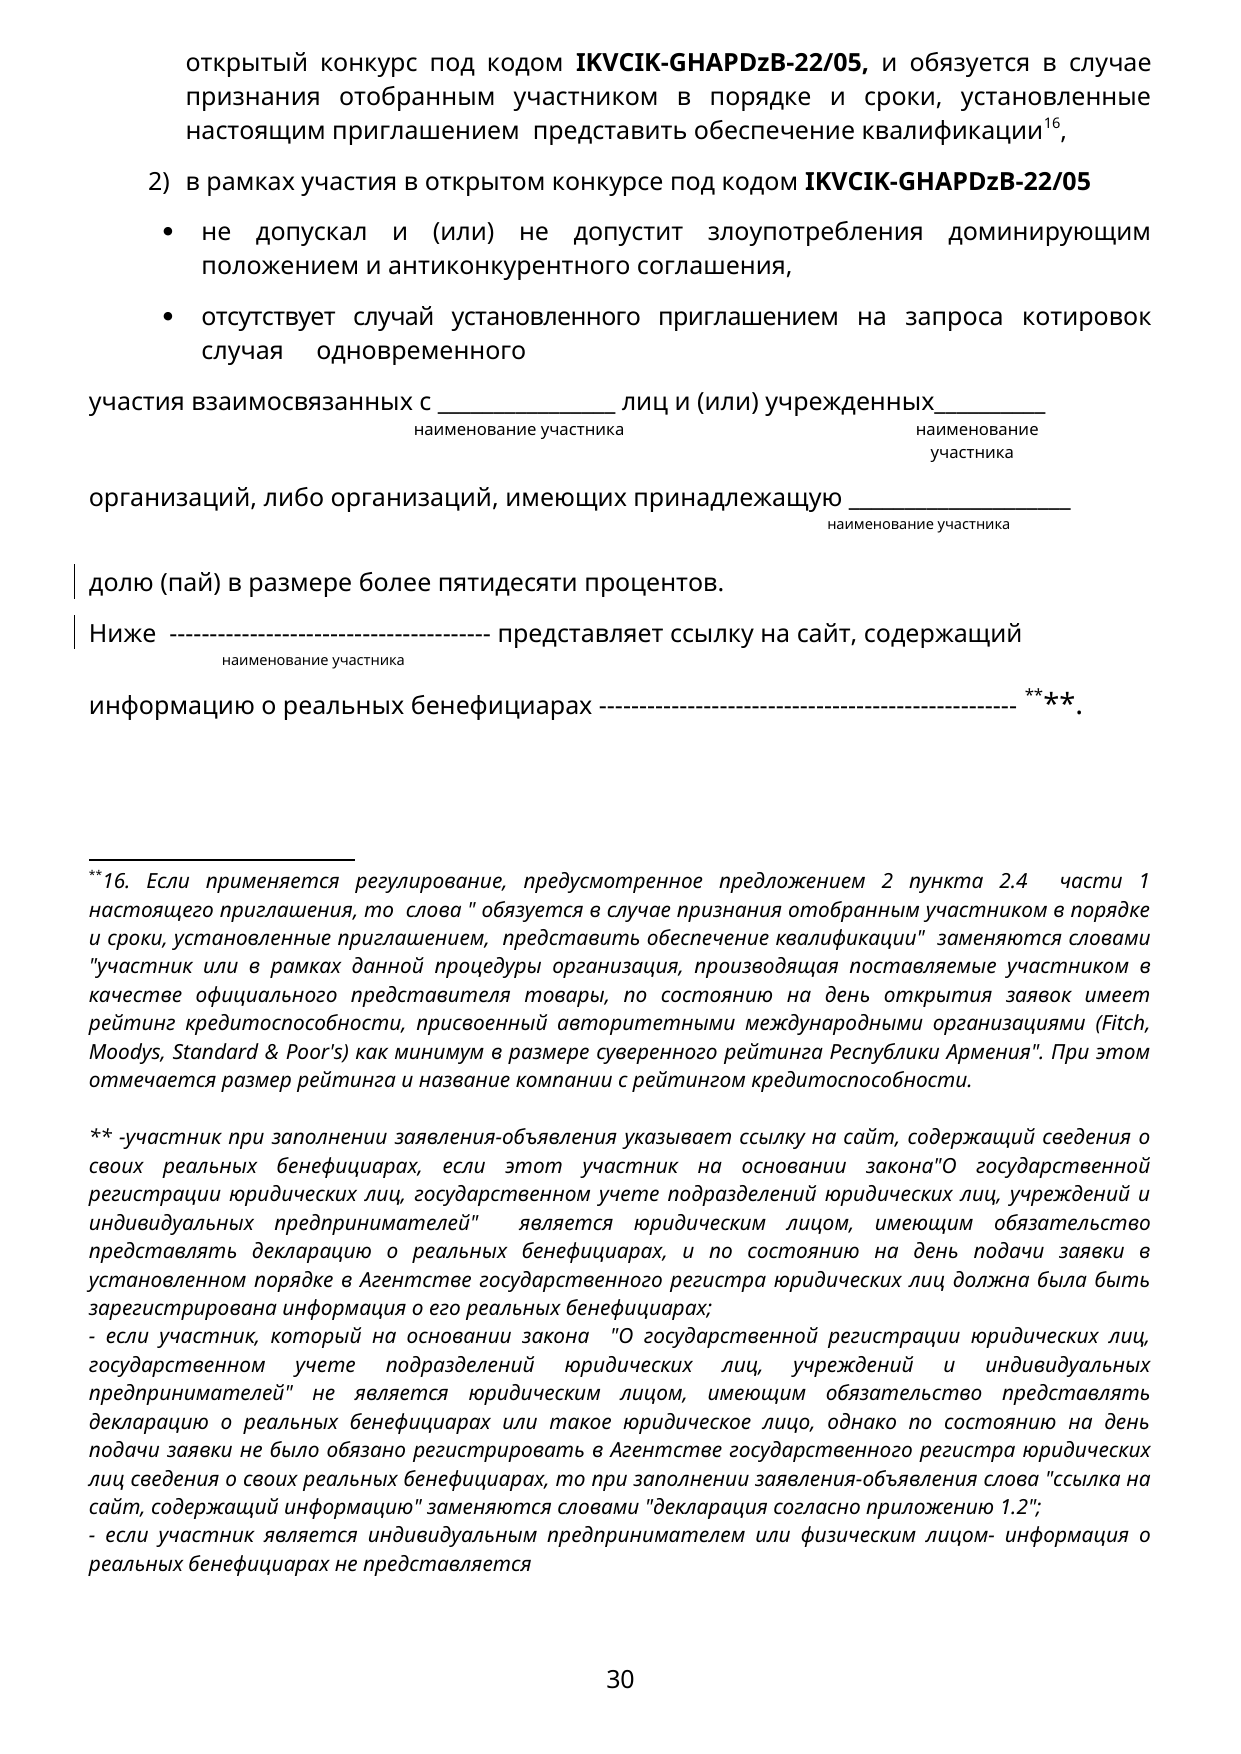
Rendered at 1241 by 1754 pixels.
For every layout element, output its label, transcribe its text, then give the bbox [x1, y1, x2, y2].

text участия взаимосвязанных с ________________ лиц и (или) учрежденных__________ [89, 383, 1152, 418]
list не допускал и (или) не допустит злоупотребления доминирующим положением и антиконкурентного соглашения, [164, 214, 1152, 282]
text наименование участника [222, 649, 1152, 683]
text участника [930, 440, 1152, 463]
text организаций, либо организаций, имеющих принадлежащую ____________________ [89, 480, 1152, 514]
text Ниже ---------------------------------------- представляет ссылку на сайт, содержащий [89, 615, 1152, 649]
text наименование участника наименование [413, 418, 1152, 440]
text наименование участника [827, 514, 1152, 548]
list в рамках участия в открытом конкурсе под кодом IKVCIK-GHAPDzB-22/05 [148, 163, 1152, 197]
text информацию о реальных бенефициарах ---------------------------------------------------- **. [89, 683, 1152, 723]
text долю (пай) в размере более пятидесяти процентов. [89, 564, 1152, 598]
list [148, 44, 1152, 147]
list отсутствует случай установленного приглашением на запроса котировок случая одновременного [164, 299, 1152, 367]
